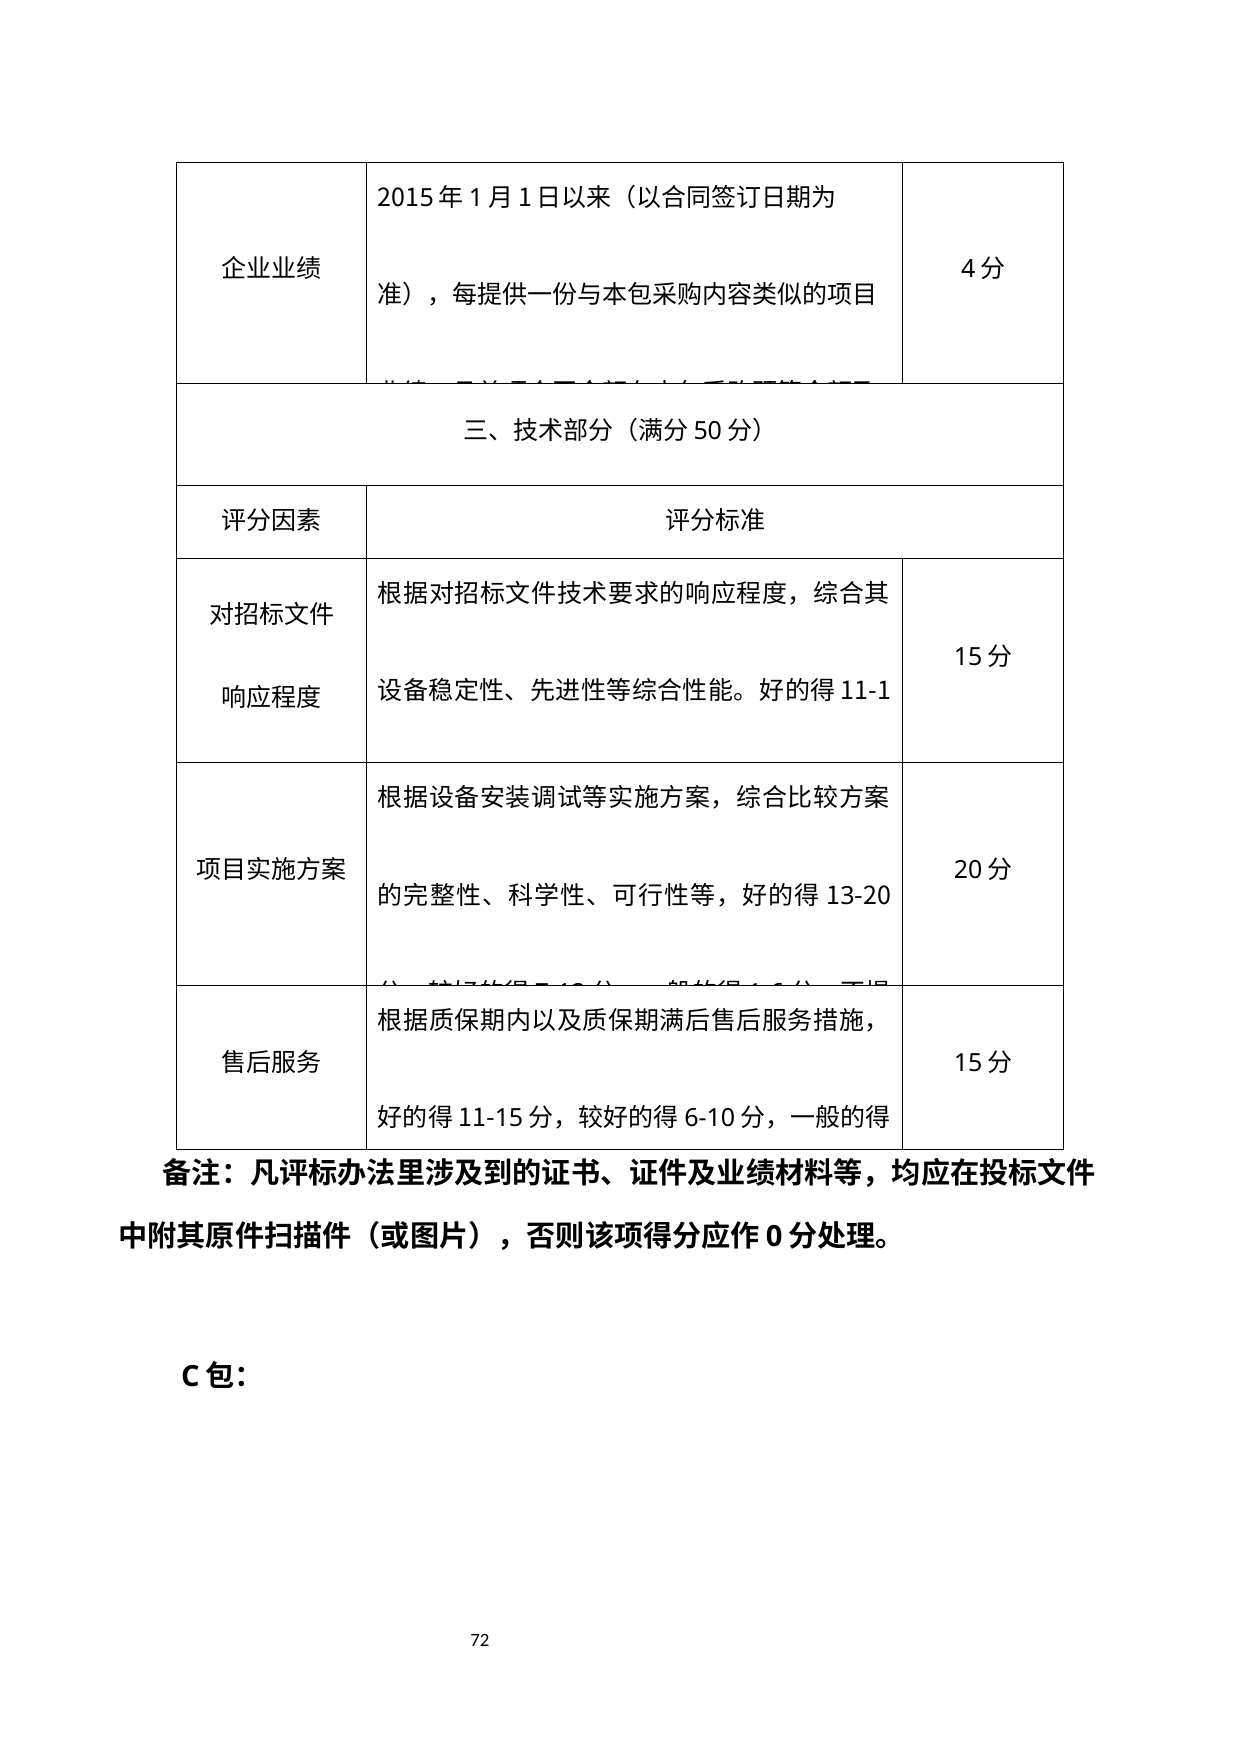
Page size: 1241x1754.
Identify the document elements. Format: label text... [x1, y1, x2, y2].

table_cell 2015年1月1日以来（以合同签订日期为准），每提供一份与本包采购内容类似的项目业绩，且单项合同金额在本包采购预算金额及以上的，得2分（需提供中标通知书、合同），满分4分。 [367, 163, 902, 383]
table_cell 根据设备安装调试等实施方案，综合比较方案的完整性、科学性、可行性等，好的得13-20分，较好的得7-12分，一般的得1-6分，不提供者不得分。 [367, 763, 902, 985]
table_cell 根据质保期内以及质保期满后售后服务措施，好的得11-15分，较好的得6-10分，一般的得1-5分，不提供者不得分。 [367, 986, 902, 1148]
table_cell 15分 [903, 559, 1063, 762]
table_cell 4分 [903, 163, 1063, 383]
table_cell 三、技术部分（满分50分） [177, 384, 1063, 485]
table_cell 企业业绩 [177, 163, 366, 383]
table_cell 15分 [903, 986, 1063, 1148]
table_cell 评分因素 [177, 486, 366, 558]
text 备注：凡评标办法里涉及到的证书、证件及业绩材料等，均应在投标文件中附其原件扫描件（或图片），否则该项得分应作0分处理。 [118, 1149, 1122, 1255]
text C包： [118, 1342, 1122, 1407]
table_cell 对招标文件 响应程度 [177, 559, 366, 762]
table_cell 评分标准 [367, 486, 1063, 558]
table_cell 20分 [903, 763, 1063, 985]
table_cell 售后服务 [177, 986, 366, 1148]
table_cell 根据对招标文件技术要求的响应程度，综合其设备稳定性、先进性等综合性能。好的得11-15分，较好的得6-10分，一般的得0-5分，本项最高得15分。 [367, 559, 902, 762]
table_cell 项目实施方案 [177, 763, 366, 985]
